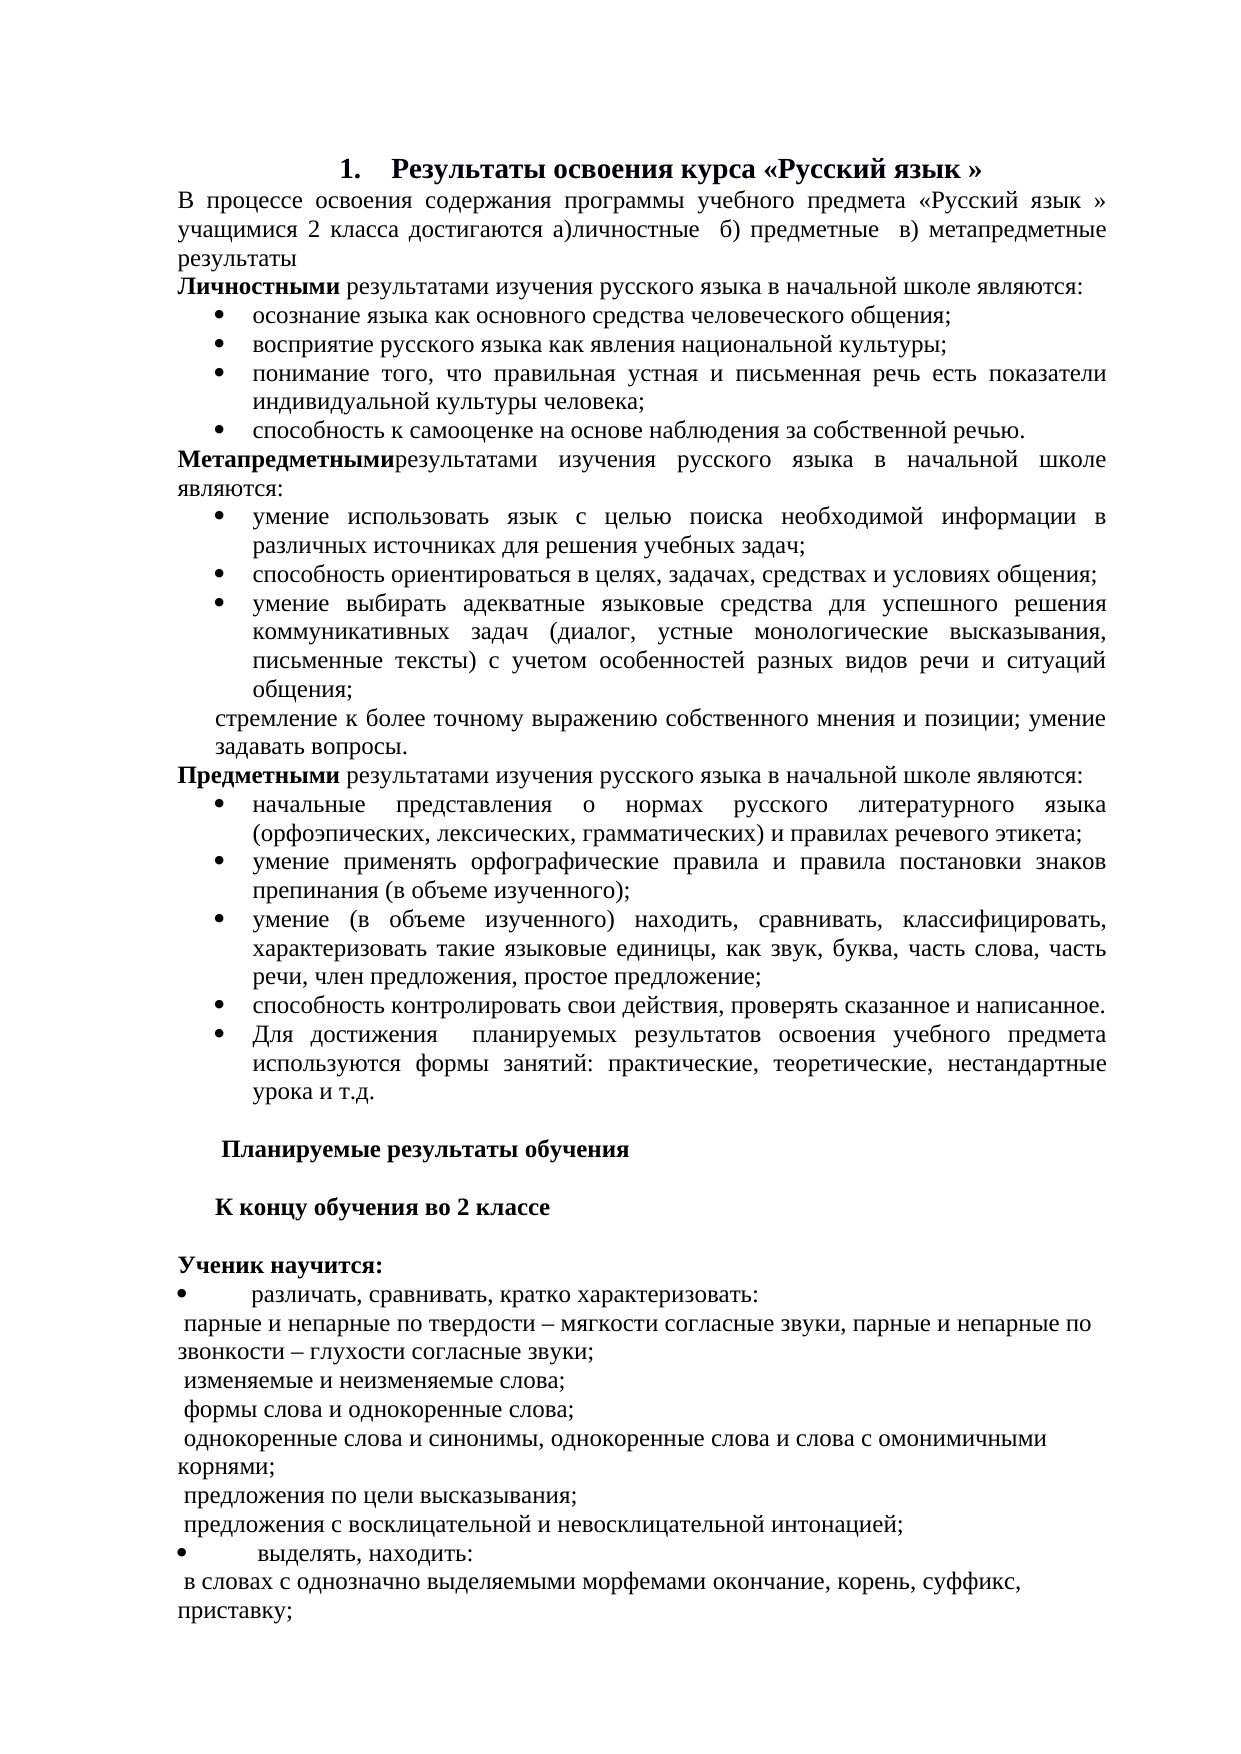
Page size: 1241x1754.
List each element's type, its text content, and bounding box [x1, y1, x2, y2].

text однокоренные слова и синонимы, однокоренные слова и слова с омонимичными корнями; [177, 1423, 1107, 1480]
text В процессе освоения содержания программы учебного предмета «Русский язык » учащимися 2 класса достигаются а)личностные б) предметные в) метапредметные результаты [177, 185, 1107, 271]
list восприятие русского языка как явления национальной культуры; [215, 329, 1107, 358]
text парные и непарные по твердости – мягкости согласные звуки, парные и непарные по звонкости – глухости согласные звуки; [177, 1308, 1107, 1365]
text Ученик научится: [177, 1250, 1107, 1279]
text предложения по цели высказывания; [177, 1480, 1107, 1509]
list выделять, находить: [177, 1538, 1107, 1566]
list понимание того, что правильная устная и письменная речь есть показатели индивидуальной культуры человека; [215, 358, 1107, 415]
list Для достижения планируемых результатов освоения учебного предмета используются формы занятий: практические, теоретические, нестандартные урока и т.д. [215, 1019, 1107, 1105]
text Личностными результатами изучения русского языка в начальной школе являются: [177, 271, 1107, 300]
text формы слова и однокоренные слова; [177, 1394, 1107, 1423]
list умение применять орфографические правила и правила постановки знаков препинания (в объеме изученного); [215, 846, 1107, 904]
text К концу обучения во 2 классе [215, 1192, 1107, 1221]
list умение выбирать адекватные языковые средства для успешного решения коммуникативных задач (диалог, устные монологические высказывания, письменные тексты) с учетом особенностей разных видов речи и ситуаций общения; [215, 588, 1107, 703]
text Планируемые результаты обучения [215, 1134, 1107, 1163]
text Предметными результатами изучения русского языка в начальной школе являются: [177, 760, 1107, 789]
list способность ориентироваться в целях, задачах, средствах и условиях общения; [215, 559, 1107, 588]
text предложения с восклицательной и невосклицательной интонацией; [177, 1509, 1107, 1538]
list способность к самооценке на основе наблюдения за собственной речью. [215, 415, 1107, 444]
list умение использовать язык с целью поиска необходимой информации в различных источниках для решения учебных задач; [215, 501, 1107, 559]
list различать, сравнивать, кратко характеризовать: [177, 1279, 1107, 1308]
text стремление к более точному выражению собственного мнения и позиции; умение задавать вопросы. [215, 703, 1107, 760]
text в словах с однозначно выделяемыми морфемами окончание, корень, суффикс, приставку; [177, 1566, 1107, 1624]
list способность контролировать свои действия, проверять сказанное и написанное. [215, 990, 1107, 1019]
list начальные представления о нормах русского литературного языка (орфоэпических, лексических, грамматических) и правилах речевого этикета; [215, 789, 1107, 846]
text изменяемые и неизменяемые слова; [177, 1365, 1107, 1394]
list осознание языка как основного средства человеческого общения; [215, 300, 1107, 329]
list умение (в объеме изученного) находить, сравнивать, классифицировать, характеризовать такие языковые единицы, как звук, буква, часть слова, часть речи, член предложения, простое предложение; [215, 904, 1107, 990]
text Метапредметнымирезультатами изучения русского языка в начальной школе являются: [177, 444, 1107, 501]
list Результаты освоения курса «Русский язык » [215, 152, 1107, 185]
